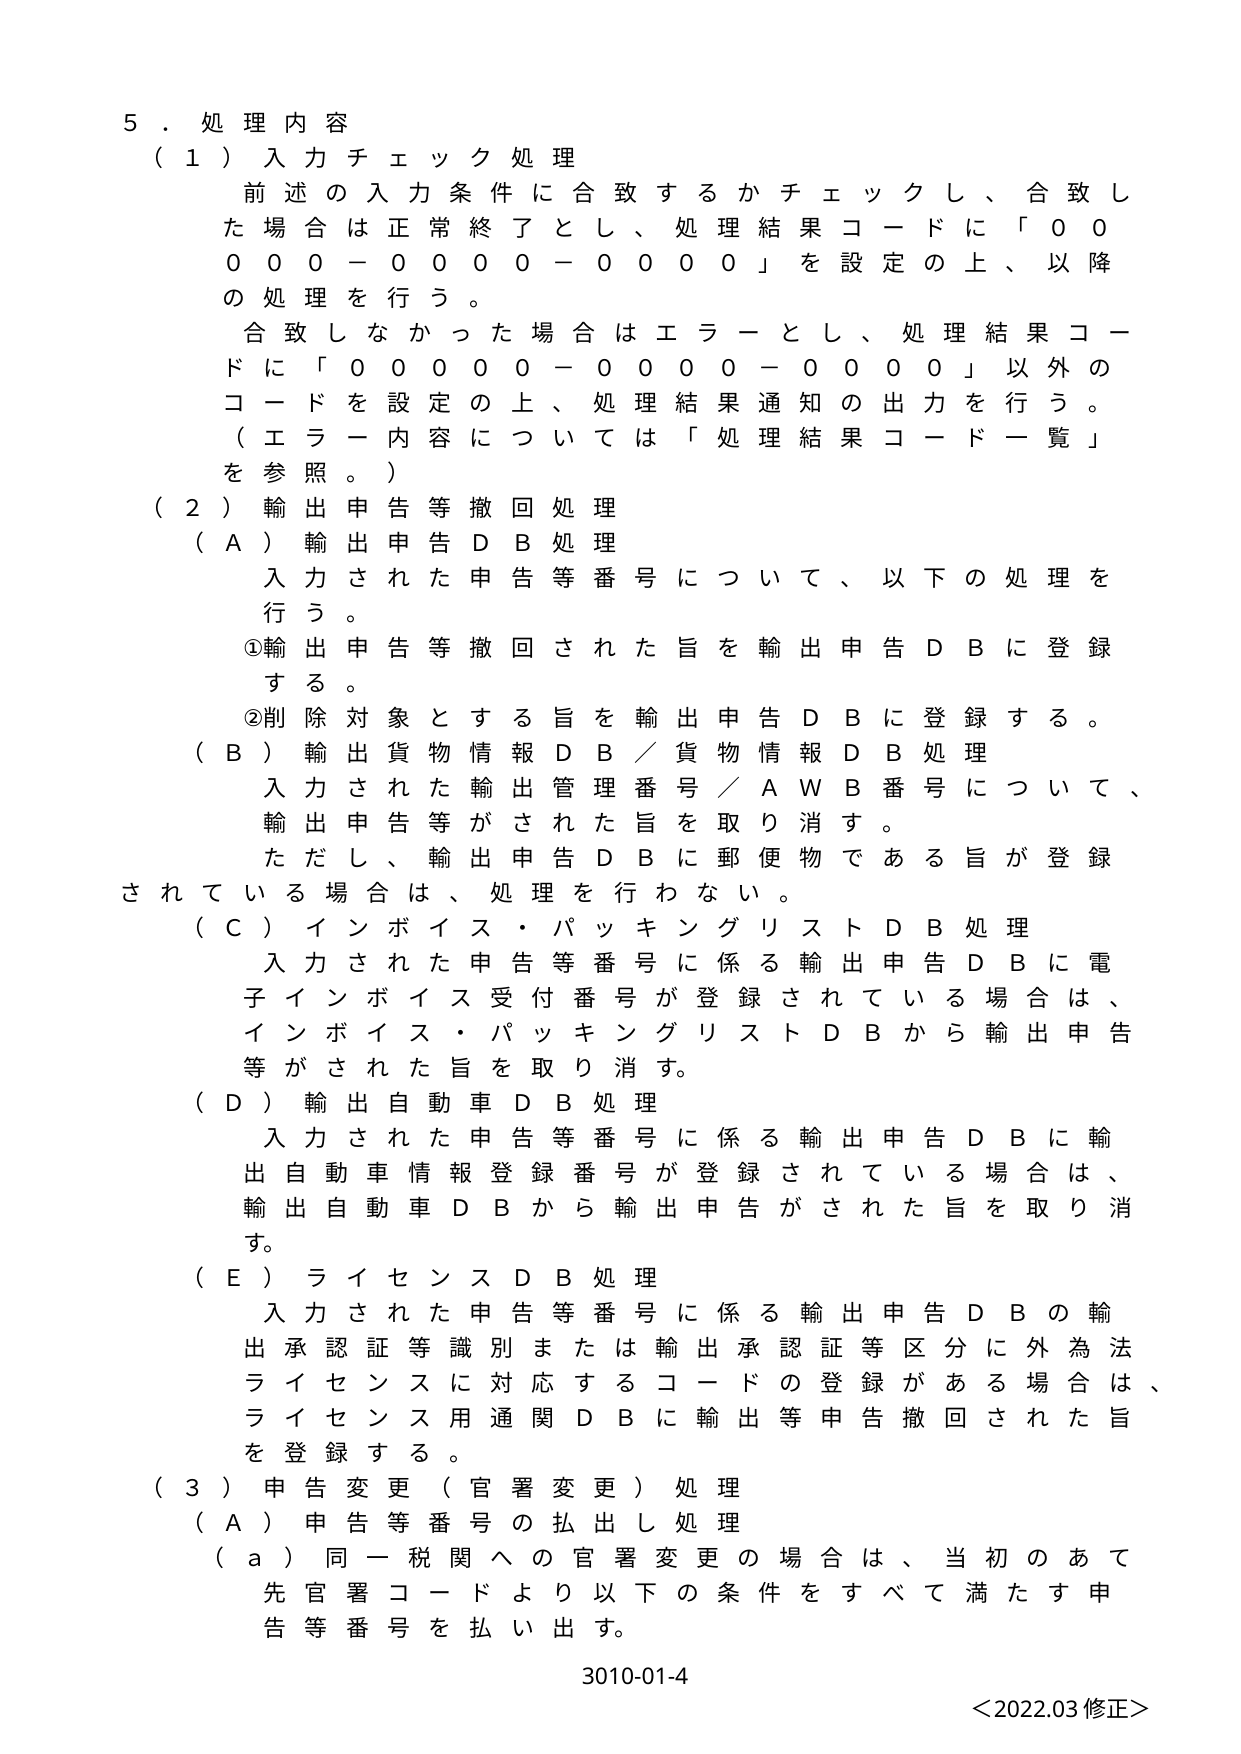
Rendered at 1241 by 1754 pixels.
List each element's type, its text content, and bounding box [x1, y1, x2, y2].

text （３）申告変更（官署変更）処理 [119, 1469, 1150, 1504]
text （Ｂ）輸出貨物情報ＤＢ／貨物情報ＤＢ処理 [119, 734, 1150, 769]
text 前述の入力条件に合致するかチェックし、合致した場合は正常終了とし、処理結果コードに「０００００－００００－００００」を設定の上、以降の処理を行う。 [202, 174, 1150, 314]
text 合致しなかった場合はエラーとし、処理結果コードに「０００００－００００－００００」以外のコードを設定の上、処理結果通知の出力を行う｡（エラー内容については「処理結果コード一覧」を参照。） [202, 314, 1150, 489]
text 入力された申告等番号に係る輸出申告ＤＢに輸出自動車情報登録番号が登録されている場合は、輸出自動車ＤＢから輸出申告がされた旨を取り消す。 [224, 1119, 1150, 1259]
text 入力された申告等番号に係る輸出申告ＤＢに電子インボイス受付番号が登録されている場合は、インボイス・パッキングリストＤＢから輸出申告等がされた旨を取り消す。 [222, 944, 1150, 1084]
text ①輸出申告等撤回された旨を輸出申告ＤＢに登録する。 [223, 629, 1150, 699]
text ②削除対象とする旨を輸出申告ＤＢに登録する。 [223, 699, 1150, 734]
text （Ｅ）ライセンスＤＢ処理 [119, 1259, 1150, 1294]
text （１）入力チェック処理 [140, 139, 1150, 174]
text （Ａ）輸出申告ＤＢ処理 [119, 524, 1150, 559]
text （Ａ）申告等番号の払出し処理 [119, 1504, 1150, 1539]
text （２）輸出申告等撤回処理 [119, 489, 1150, 524]
text 入力された申告等番号について、以下の処理を行う。 [244, 559, 1150, 629]
text 入力された申告等番号に係る輸出申告ＤＢの輸出承認証等識別または輸出承認証等区分に外為法ライセンスに対応するコードの登録がある場合は、ライセンス用通関ＤＢに輸出等申告撤回された旨を登録する。 [224, 1294, 1150, 1469]
text （Ｄ）輸出自動車ＤＢ処理 [119, 1084, 1150, 1119]
text （Ｃ）インボイス・パッキングリストＤＢ処理 [119, 909, 1150, 944]
text 入力された輸出管理番号／ＡＷＢ番号について、輸出申告等がされた旨を取り消す。 [243, 769, 1150, 839]
text （ａ）同一税関への官署変更の場合は、当初のあて先官署コードより以下の条件をすべて満たす申告等番号を払い出す。 [181, 1539, 1150, 1644]
text ただし、輸出申告ＤＢに郵便物である旨が登録されている場合は、処理を行わない。 [119, 839, 1150, 909]
text ５．処理内容 [119, 104, 1150, 139]
